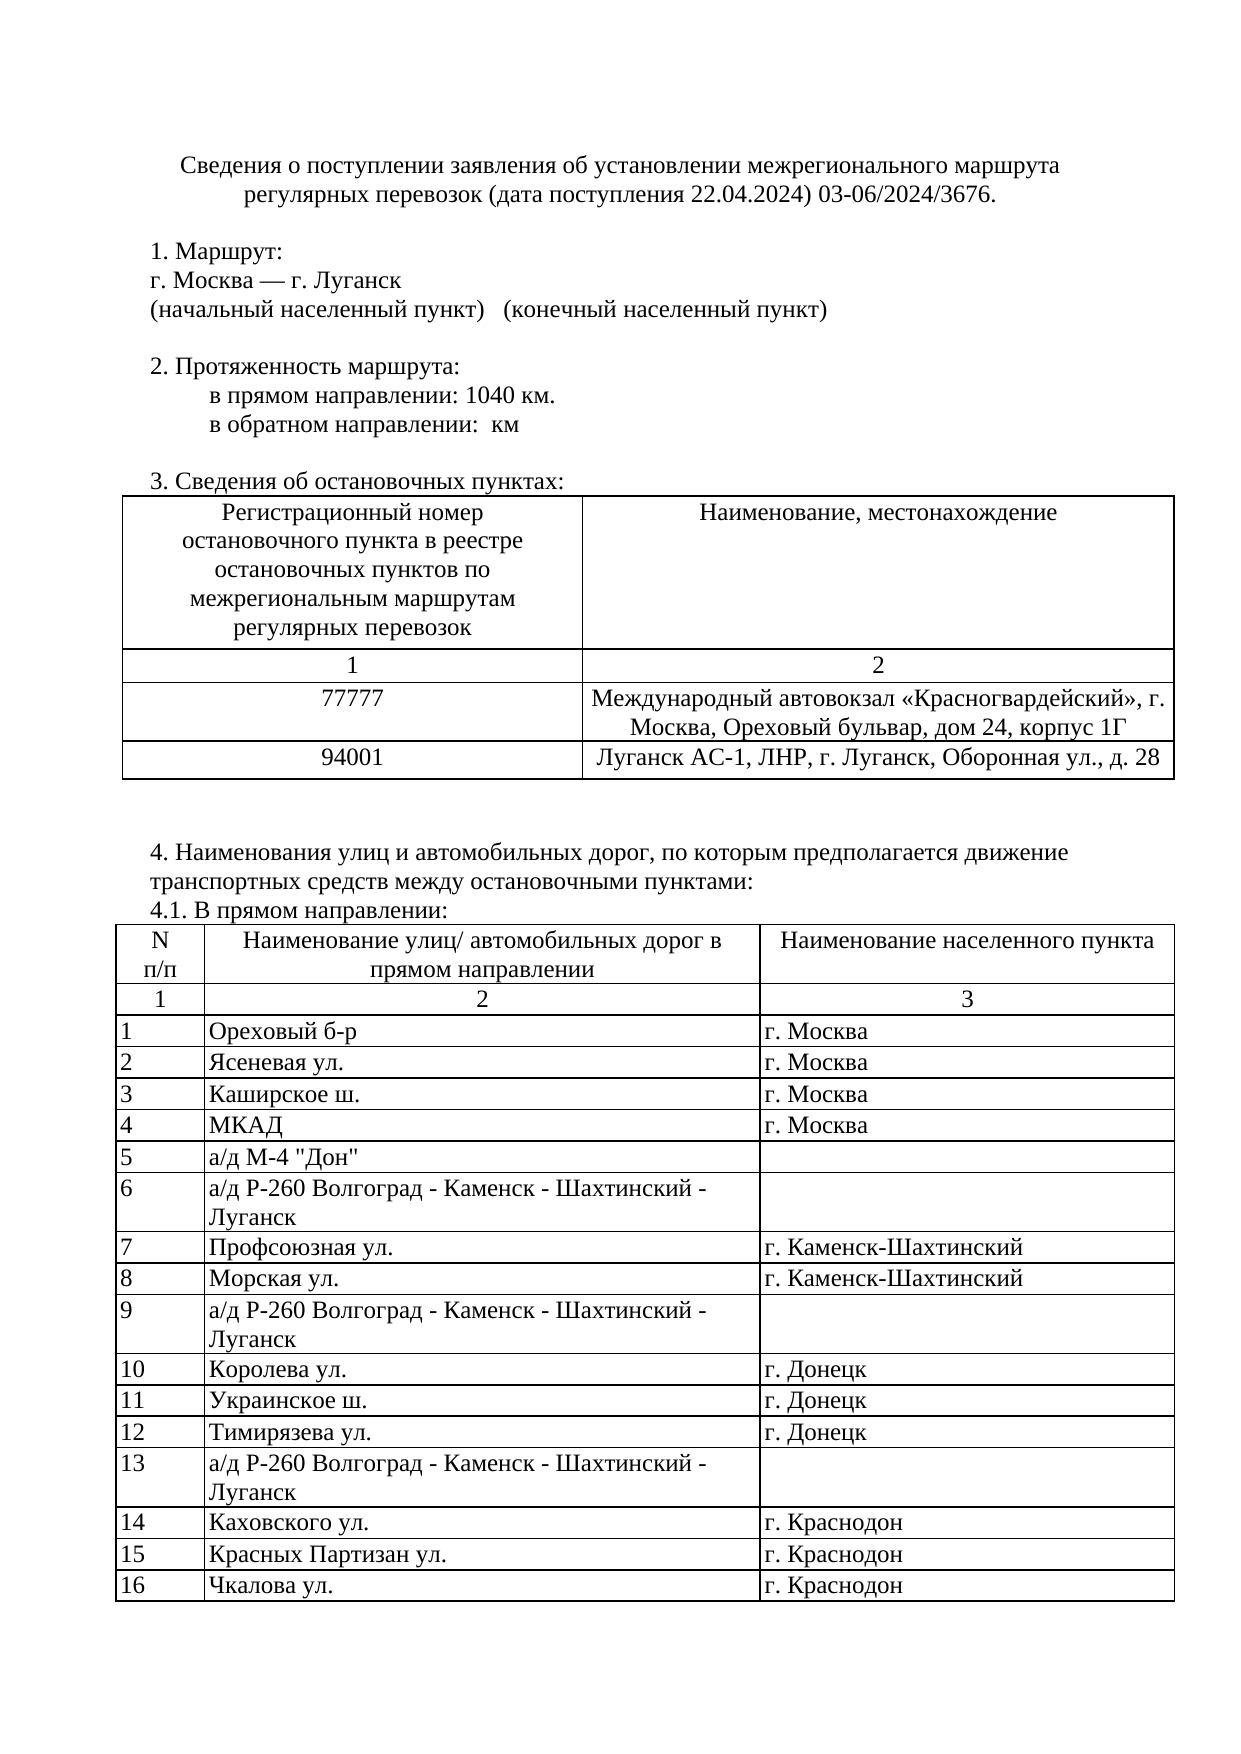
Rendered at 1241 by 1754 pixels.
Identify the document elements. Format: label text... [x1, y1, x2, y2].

text 3. Сведения об остановочных пунктах: [150, 466, 1090, 495]
table_cell Морская ул. [205, 1264, 759, 1293]
table_cell [761, 1173, 1174, 1231]
table_header Регистрационный номер остановочного пункта в реестре остановочных пунктов по межрегиональным маршрутам регулярных перевозок [123, 497, 582, 648]
table_cell Ореховый б-р [205, 1016, 759, 1046]
table_cell Тимирязева ул. [205, 1417, 759, 1447]
table_cell г. Донецк [761, 1386, 1174, 1415]
table_cell а/д Р-260 Волгоград - Каменск - Шахтинский - Луганск [205, 1295, 759, 1352]
table_cell [761, 1448, 1174, 1506]
text 2. Протяженность маршрута: [150, 351, 1090, 380]
text 4. Наименования улиц и автомобильных дорог, по которым предполагается движение транспортных средств между остановочными пунктами: [150, 837, 1090, 895]
table_cell г. Краснодон [761, 1571, 1174, 1600]
table_cell г. Каменск-Шахтинский [761, 1264, 1174, 1293]
table_cell 3 [761, 984, 1174, 1014]
table_cell 3 [117, 1079, 204, 1108]
table_cell 9 [117, 1295, 204, 1352]
table_cell г. Москва [761, 1047, 1174, 1077]
text 1. Маршрут: [150, 236, 1090, 265]
table_cell Ясеневая ул. [205, 1047, 759, 1077]
table_cell г. Донецк [761, 1354, 1174, 1384]
table_cell Луганск АС-1, ЛНР, г. Луганск, Оборонная ул., д. 28 [583, 742, 1173, 778]
table_cell 11 [117, 1386, 204, 1415]
table_cell 2 [205, 984, 759, 1014]
table_cell Украинское ш. [205, 1386, 759, 1415]
table_cell г. Донецк [761, 1417, 1174, 1447]
table_cell г. Каменск-Шахтинский [761, 1232, 1174, 1262]
table_cell г. Москва [761, 1110, 1174, 1140]
table_cell г. Краснодон [761, 1539, 1174, 1569]
table_header N п/п [117, 925, 204, 983]
table_cell 1 [123, 650, 582, 681]
table_header Наименование, местонахождение [583, 497, 1173, 648]
table_cell 13 [117, 1448, 204, 1506]
table_cell г. Москва [761, 1016, 1174, 1046]
table_cell Чкалова ул. [205, 1571, 759, 1600]
table_cell 5 [117, 1142, 204, 1171]
table_cell МКАД [205, 1110, 759, 1140]
table_cell 2 [583, 650, 1173, 681]
table_cell Международный автовокзал «Красногвардейский», г. Москва, Ореховый бульвар, дом 24, корпус 1Г [583, 683, 1173, 740]
table_cell а/д М-4 "Дон" [205, 1142, 759, 1171]
table_cell г. Краснодон [761, 1508, 1174, 1537]
table_cell 6 [117, 1173, 204, 1231]
table_cell Каширское ш. [205, 1079, 759, 1108]
text 4.1. В прямом направлении: [150, 895, 1090, 924]
table_cell 8 [117, 1264, 204, 1293]
table_cell 4 [117, 1110, 204, 1140]
table_cell [761, 1142, 1174, 1171]
text в обратном направлении: км [150, 409, 1090, 437]
table_cell Королева ул. [205, 1354, 759, 1384]
text в прямом направлении: 1040 км. [150, 380, 1090, 409]
table_header Наименование населенного пункта [761, 925, 1174, 983]
table_cell 12 [117, 1417, 204, 1447]
table_cell г. Москва [761, 1079, 1174, 1108]
table_cell 77777 [123, 683, 582, 740]
table_header Наименование улиц/ автомобильных дорог в прямом направлении [205, 925, 759, 983]
table_cell а/д Р-260 Волгоград - Каменск - Шахтинский - Луганск [205, 1173, 759, 1231]
table_cell Профсоюзная ул. [205, 1232, 759, 1262]
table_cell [205, 1448, 759, 1506]
text (начальный населенный пункт) (конечный населенный пункт) [150, 294, 1090, 322]
table_cell Каховского ул. [205, 1508, 759, 1537]
table_cell 2 [117, 1047, 204, 1077]
table_cell 94001 [123, 742, 582, 778]
table_cell 7 [117, 1232, 204, 1262]
table_cell 16 [117, 1571, 204, 1600]
table_cell Красных Партизан ул. [205, 1539, 759, 1569]
table_cell [761, 1295, 1174, 1352]
table_cell 14 [117, 1508, 204, 1537]
text Сведения о поступлении заявления об установлении межрегионального маршрута регулярных перевозок (дата поступления 22.04.2024) 03-06/2024/3676. [150, 150, 1090, 207]
table_cell 1 [117, 984, 204, 1014]
table_cell 15 [117, 1539, 204, 1569]
table_cell 10 [117, 1354, 204, 1384]
table_cell 1 [117, 1016, 204, 1046]
text г. Москва — г. Луганск [150, 265, 1090, 294]
